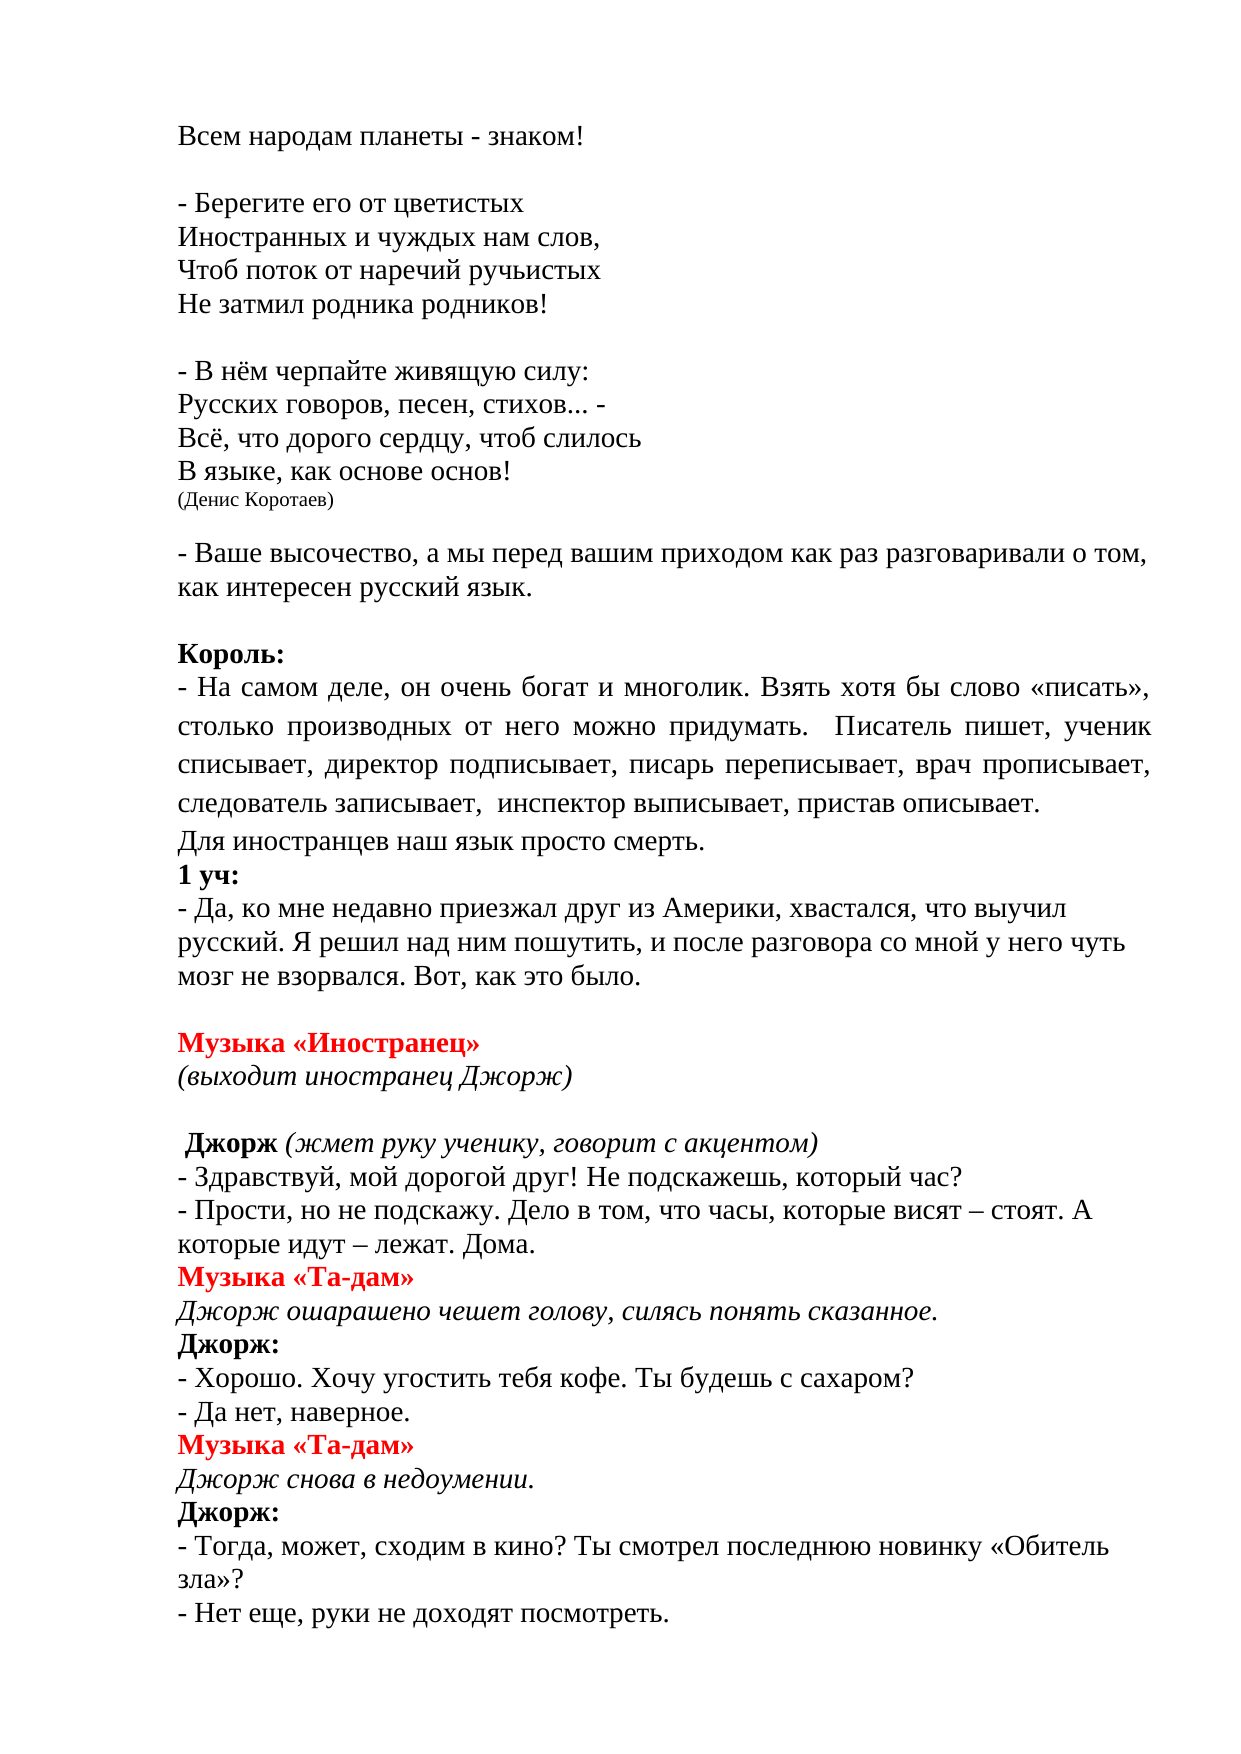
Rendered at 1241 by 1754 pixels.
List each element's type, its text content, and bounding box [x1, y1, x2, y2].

text Джорж: [177, 1494, 1152, 1528]
text Джорж снова в недоумении. [177, 1461, 1152, 1494]
text - Да, ко мне недавно приезжал друг из Америки, хвастался, что выучил русский. Я решил над ним пошутить, и после разговора со мной у него чуть мозг не взорвался. Вот, как это было. [177, 891, 1152, 991]
text Всем народам планеты - знаком! [177, 118, 1152, 152]
text Джорж: [177, 1327, 1152, 1360]
text Джорж (жмет руку ученику, говорит с акцентом) [177, 1125, 1152, 1159]
text Король: [177, 636, 1152, 669]
text - Ваше высочество, а мы перед вашим приходом как раз разговаривали о том, как интересен русский язык. [177, 535, 1152, 602]
text Музыка «Иностранец» [177, 1025, 1152, 1058]
text - Берегите его от цветистых [177, 185, 1152, 219]
text Музыка «Та-дам» [177, 1427, 1152, 1461]
text - Прости, но не подскажу. Дело в том, что часы, которые висят – стоят. А которые идут – лежат. Дома. [177, 1192, 1152, 1259]
text Чтоб поток от наречий ручьистых [177, 252, 1152, 286]
text (выходит иностранец Джорж) [177, 1058, 1152, 1092]
text - В нём черпайте живящую силу: [177, 353, 1152, 386]
text Музыка «Та-дам» [177, 1259, 1152, 1293]
text Русских говоров, песен, стихов... - [177, 386, 1152, 420]
text - На самом деле, он очень богат и многолик. Взять хотя бы слово «писать», столько производных от него можно придумать. Писатель пишет, ученик списывает, директор подписывает, писарь переписывает, врач прописывает, следователь записывает, инспектор выписывает, пристав описывает. [177, 669, 1152, 818]
text - Здравствуй, мой дорогой друг! Не подскажешь, который час? [177, 1159, 1152, 1192]
text - Хорошо. Хочу угостить тебя кофе. Ты будешь с сахаром? [177, 1360, 1152, 1394]
text Иностранных и чуждых нам слов, [177, 219, 1152, 252]
text В языке, как основе основ! [177, 453, 1152, 487]
text - Тогда, может, сходим в кино? Ты смотрел последнюю новинку «Обитель зла»? [177, 1528, 1152, 1595]
text - Нет еще, руки не доходят посмотреть. [177, 1595, 1152, 1628]
text Для иностранцев наш язык просто смерть. [177, 823, 1152, 857]
text Всё, что дорого сердцу, чтоб слилось [177, 420, 1152, 453]
text Джорж ошарашено чешет голову, силясь понять сказанное. [177, 1293, 1152, 1327]
text - Да нет, наверное. [177, 1394, 1152, 1427]
text (Денис Коротаев) [177, 487, 1152, 511]
text 1 уч: [177, 857, 1152, 891]
text Не затмил родника родников! [177, 286, 1152, 319]
